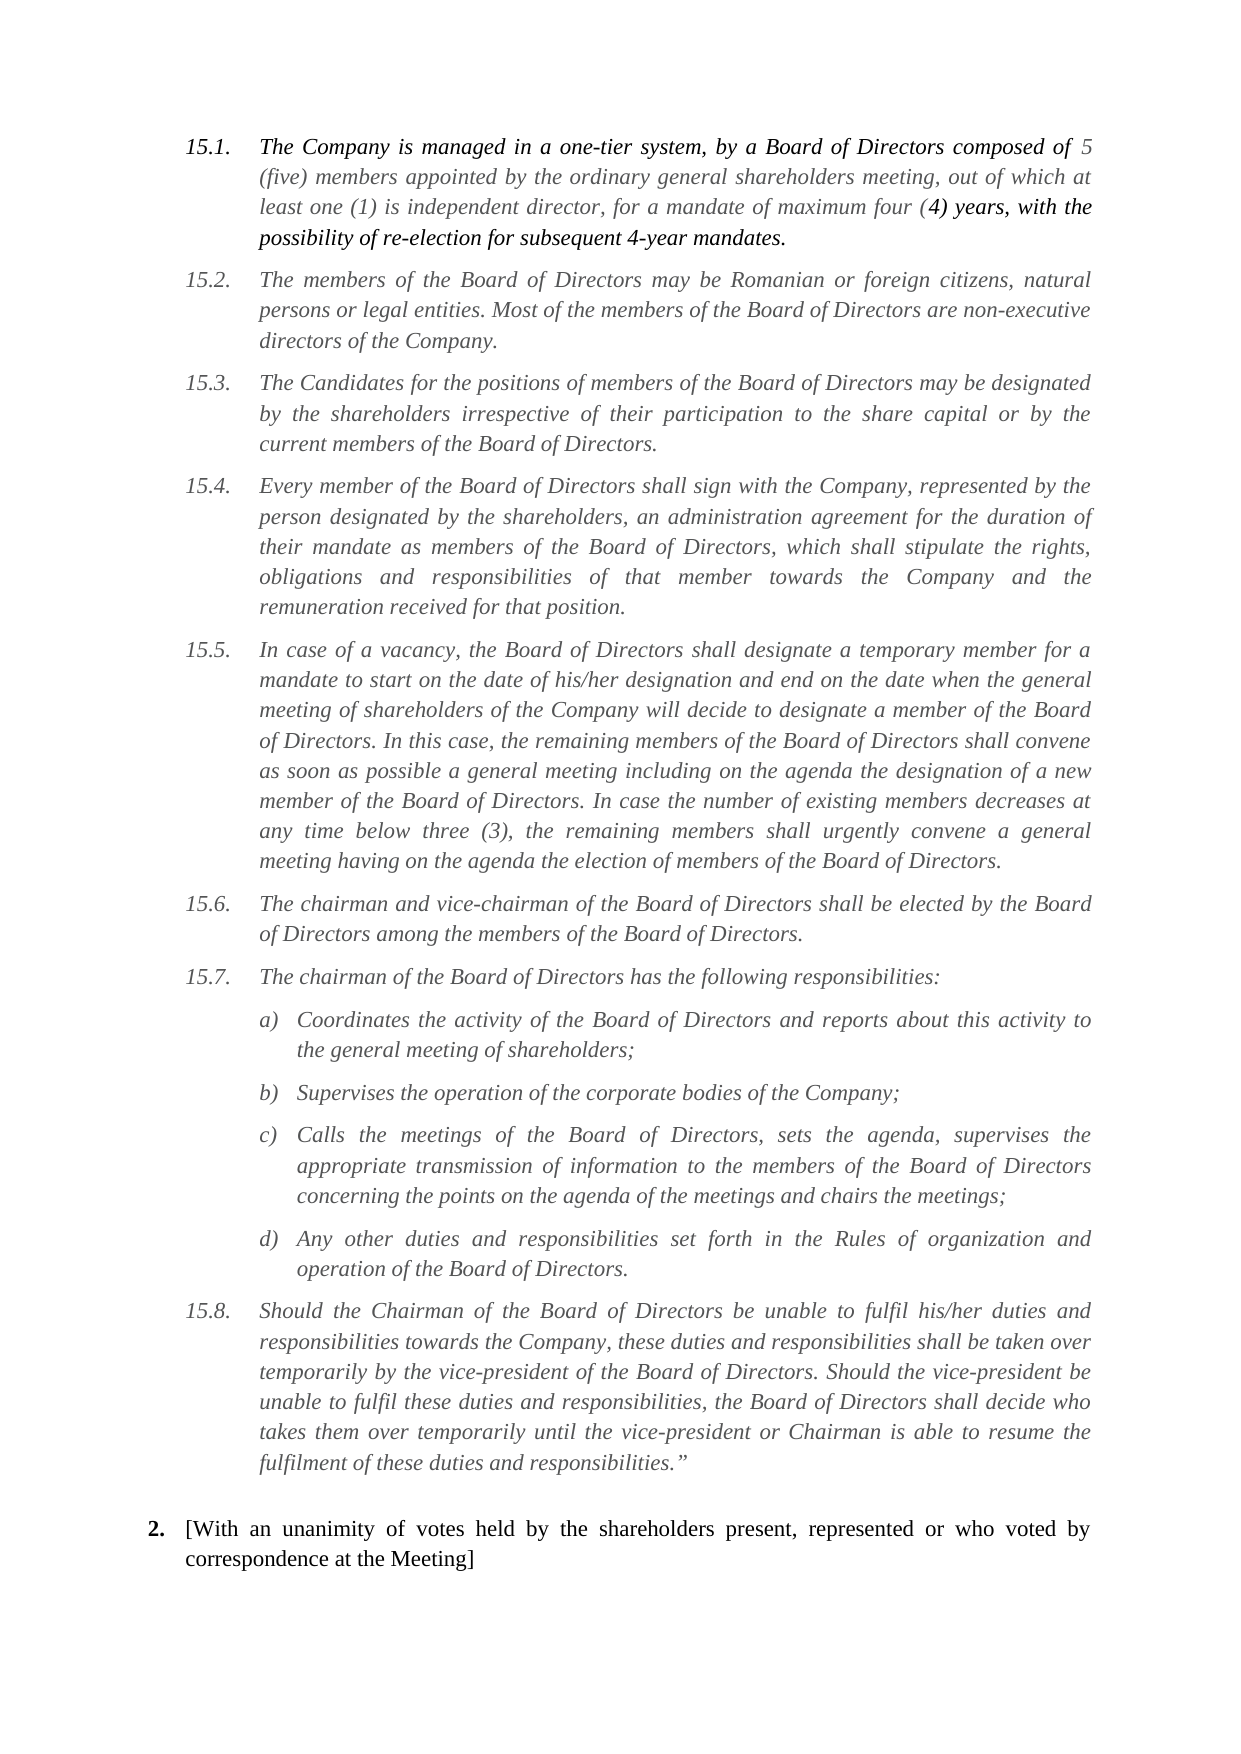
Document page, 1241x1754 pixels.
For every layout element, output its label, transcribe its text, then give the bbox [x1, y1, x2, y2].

list Should the Chairman of the Board of Directors be unable to fulfil his/her duties and responsibilities towards the Company, these duties and responsibilities shall be taken over temporarily by the vice-president of the Board of Directors. Should the vice-president be unable to fulfil these duties and responsibilities, the Board of Directors shall decide who takes them over temporarily until the vice-president or Chairman is able to resume the fulfilment of these duties and responsibilities.” [185, 1297, 1092, 1475]
list [With an unanimity of votes held by the shareholders present, represented or who voted by correspondence at the Meeting] [148, 1515, 1092, 1572]
list The chairman and vice-chairman of the Board of Directors shall be elected by the Board of Directors among the members of the Board of Directors. [185, 890, 1092, 947]
list Supervises the operation of the corporate bodies of the Company; [259, 1079, 1092, 1105]
list The chairman of the Board of Directors has the following responsibilities: [185, 963, 1092, 989]
list The Company is managed in a one-tier system, by a Board of Directors composed of 5 (five) members appointed by the ordinary general shareholders meeting, out of which at least one (1) is independent director, for a mandate of maximum four (4) years, with the possibility of re-election for subsequent 4-year mandates. [185, 133, 1092, 250]
list Every member of the Board of Directors shall sign with the Company, represented by the person designated by the shareholders, an administration agreement for the duration of their mandate as members of the Board of Directors, which shall stipulate the rights, obligations and responsibilities of that member towards the Company and the remuneration received for that position. [185, 472, 1092, 620]
list The members of the Board of Directors may be Romanian or foreign citizens, natural persons or legal entities. Most of the members of the Board of Directors are non-executive directors of the Company. [185, 266, 1092, 353]
list Calls the meetings of the Board of Directors, sets the agenda, supervises the appropriate transmission of information to the members of the Board of Directors concerning the points on the agenda of the meetings and chairs the meetings; [259, 1121, 1092, 1208]
list Any other duties and responsibilities set forth in the Rules of organization and operation of the Board of Directors. [259, 1224, 1092, 1281]
list In case of a vacancy, the Board of Directors shall designate a temporary member for a mandate to start on the date of his/her designation and end on the date when the general meeting of shareholders of the Company will decide to designate a member of the Board of Directors. In this case, the remaining members of the Board of Directors shall convene as soon as possible a general meeting including on the agenda the designation of a new member of the Board of Directors. In case the number of existing members decreases at any time below three (3), the remaining members shall urgently convene a general meeting having on the agenda the election of members of the Board of Directors. [185, 636, 1092, 874]
list The Candidates for the positions of members of the Board of Directors may be designated by the shareholders irrespective of their participation to the share capital or by the current members of the Board of Directors. [185, 369, 1092, 456]
list Coordinates the activity of the Board of Directors and reports about this activity to the general meeting of shareholders; [259, 1006, 1092, 1062]
